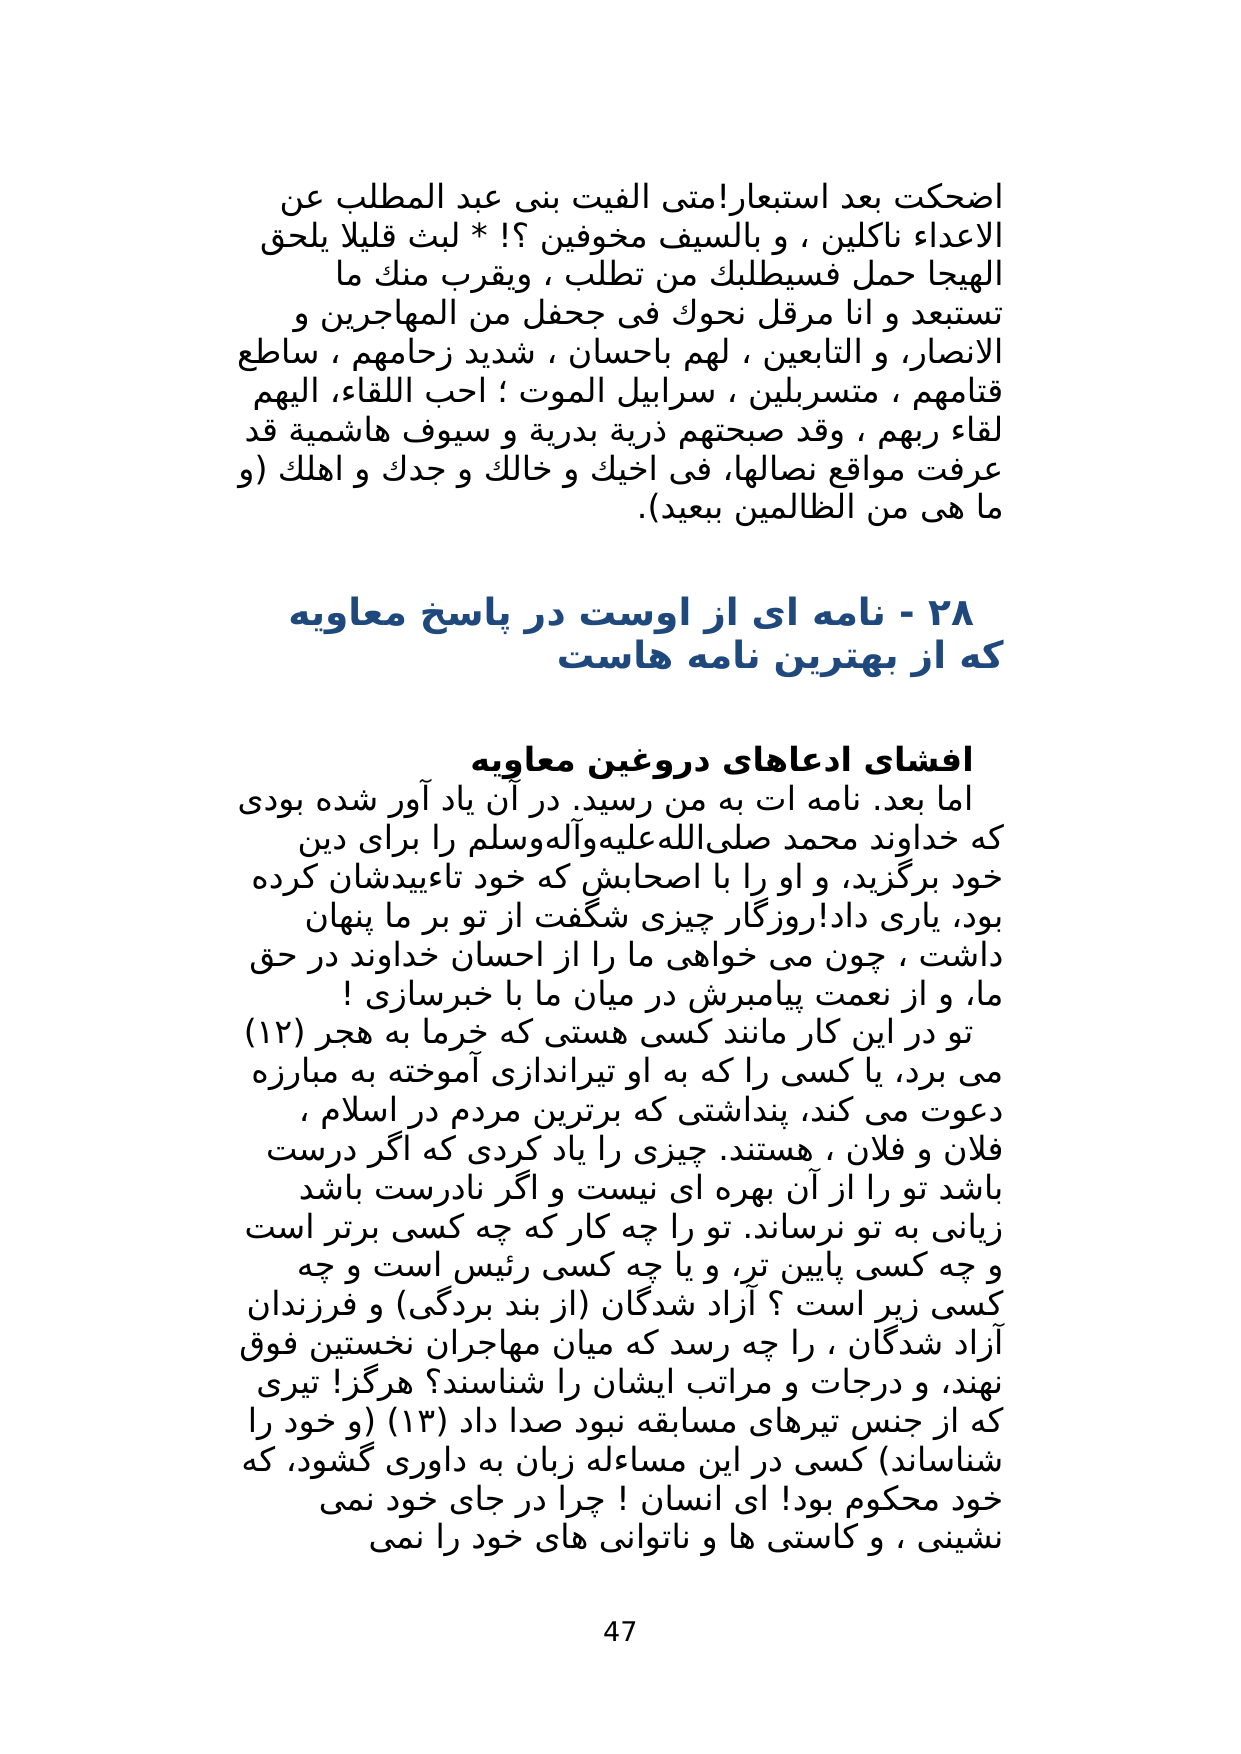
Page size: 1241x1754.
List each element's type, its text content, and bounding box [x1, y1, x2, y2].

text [236, 1013, 1004, 1557]
subtitle ٢٨ - نامه اى از اوست در پاسخ معاويه كه از بهترين نامه هاست [236, 590, 1004, 677]
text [236, 177, 1004, 527]
text افشاى ادعاهاى دروغين معاويه [236, 741, 1004, 780]
text اما بعد. نامه ات به من رسيد. در آن ياد آور شده بودى كه خداوند محمد صلى‌الله‌عليه‌وآله‌وسلم را براى دين خود برگزيد، و او را با اصحابش كه خود تاءييدشان كرده بود، يارى داد!روزگار چيزى شگفت از تو بر ما پنهان داشت ، چون مى خواهى ما را از احسان خداوند در حق ما، و از نعمت پيامبرش در ميان ما با خبرسازى ! [236, 780, 1004, 1013]
